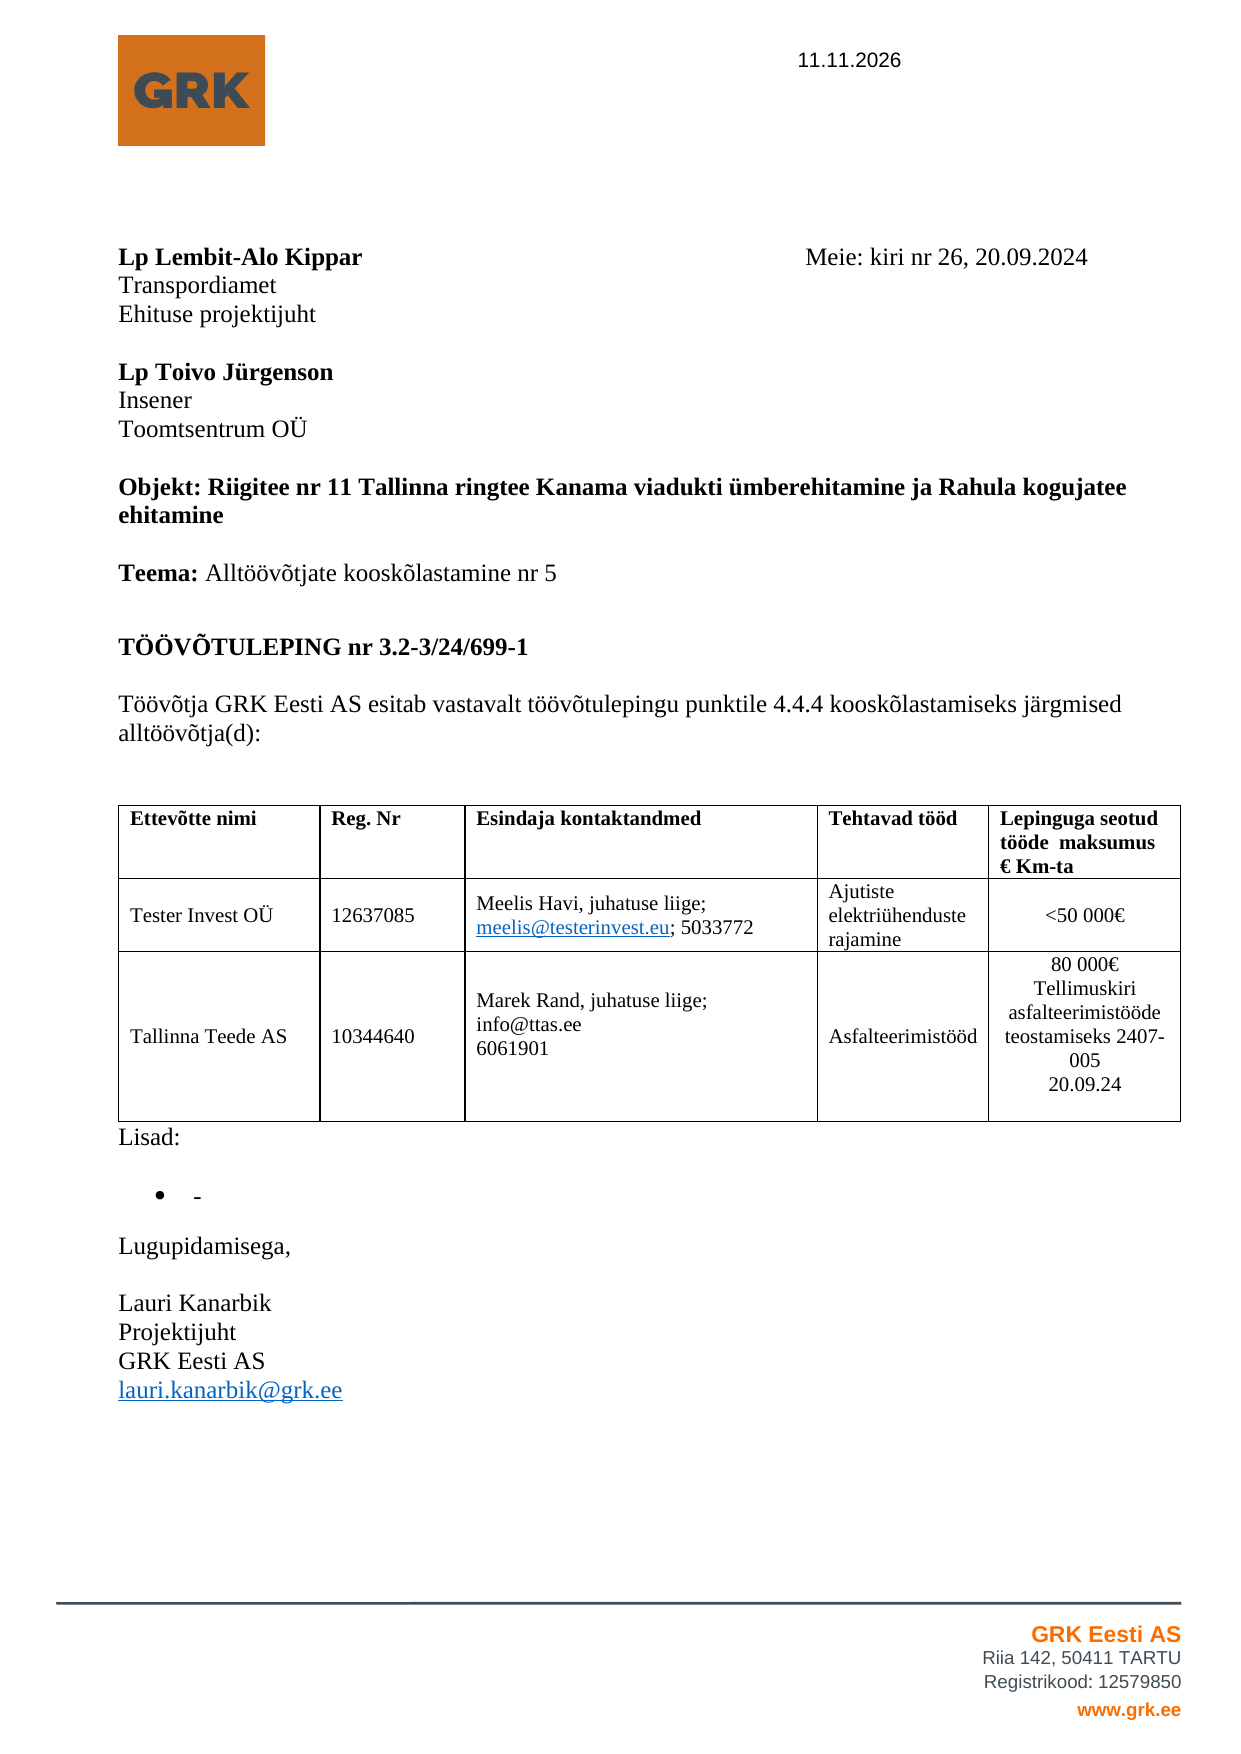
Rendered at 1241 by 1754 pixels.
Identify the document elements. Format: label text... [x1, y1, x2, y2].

table_header Tehtavad tööd [818, 806, 988, 878]
table_cell 10344640 [321, 952, 464, 1121]
table_header Lepinguga seotud tööde maksumus € Km-ta [989, 806, 1180, 878]
text Lugupidamisega, [118, 1231, 1181, 1260]
text lauri.kanarbik@grk.ee [118, 1375, 1181, 1403]
table_header Esindaja kontaktandmed [466, 806, 817, 878]
table_cell Marek Rand, juhatuse liige; info@ttas.ee 6061901 [466, 952, 817, 1121]
picture [118, 35, 265, 146]
text Töövõtja GRK Eesti AS esitab vastavalt töövõtulepingu punktile 4.4.4 kooskõlastamiseks järgmised alltöövõtja(d): [118, 689, 1181, 747]
text Teema: Alltöövõtjate kooskõlastamine nr 5 [118, 558, 1181, 587]
table_header Reg. Nr [321, 806, 464, 878]
table_header Ettevõtte nimi [119, 806, 319, 878]
table_cell 80 000€ Tellimuskiri asfalteerimistööde teostamiseks 2407-005 20.09.24 [989, 952, 1180, 1121]
table_cell Asfalteerimistööd [818, 952, 988, 1121]
text Projektijuht [118, 1317, 1181, 1346]
text Objekt: Riigitee nr 11 Tallinna ringtee Kanama viadukti ümberehitamine ja Rahula kogujatee ehitamine [118, 472, 1181, 529]
text Insener [118, 385, 1181, 414]
text Lp Toivo Jürgenson [118, 357, 1181, 385]
text Lp Lembit-Alo Kippar Meie: kiri nr 26, 20.09.2024 [118, 242, 1181, 270]
text Lauri Kanarbik [118, 1288, 1181, 1317]
table_cell Tester Invest OÜ [119, 879, 319, 951]
text Transpordiamet [118, 270, 1181, 299]
text Ehituse projektijuht [118, 299, 1181, 328]
list - [156, 1181, 1110, 1210]
table_cell Tallinna Teede AS [119, 952, 319, 1121]
table_cell Meelis Havi, juhatuse liige; meelis@testerinvest.eu; 5033772 [466, 879, 817, 951]
text Lisad: [118, 1122, 1110, 1150]
table_cell <50 000€ [989, 879, 1180, 951]
text GRK Eesti AS [118, 1346, 1181, 1375]
table_cell Ajutiste elektriühenduste rajamine [818, 879, 988, 951]
table_cell 12637085 [321, 879, 464, 951]
text TÖÖVÕTULEPING nr 3.2-3/24/699-1 [118, 632, 1181, 661]
text Toomtsentrum OÜ [118, 414, 1181, 443]
